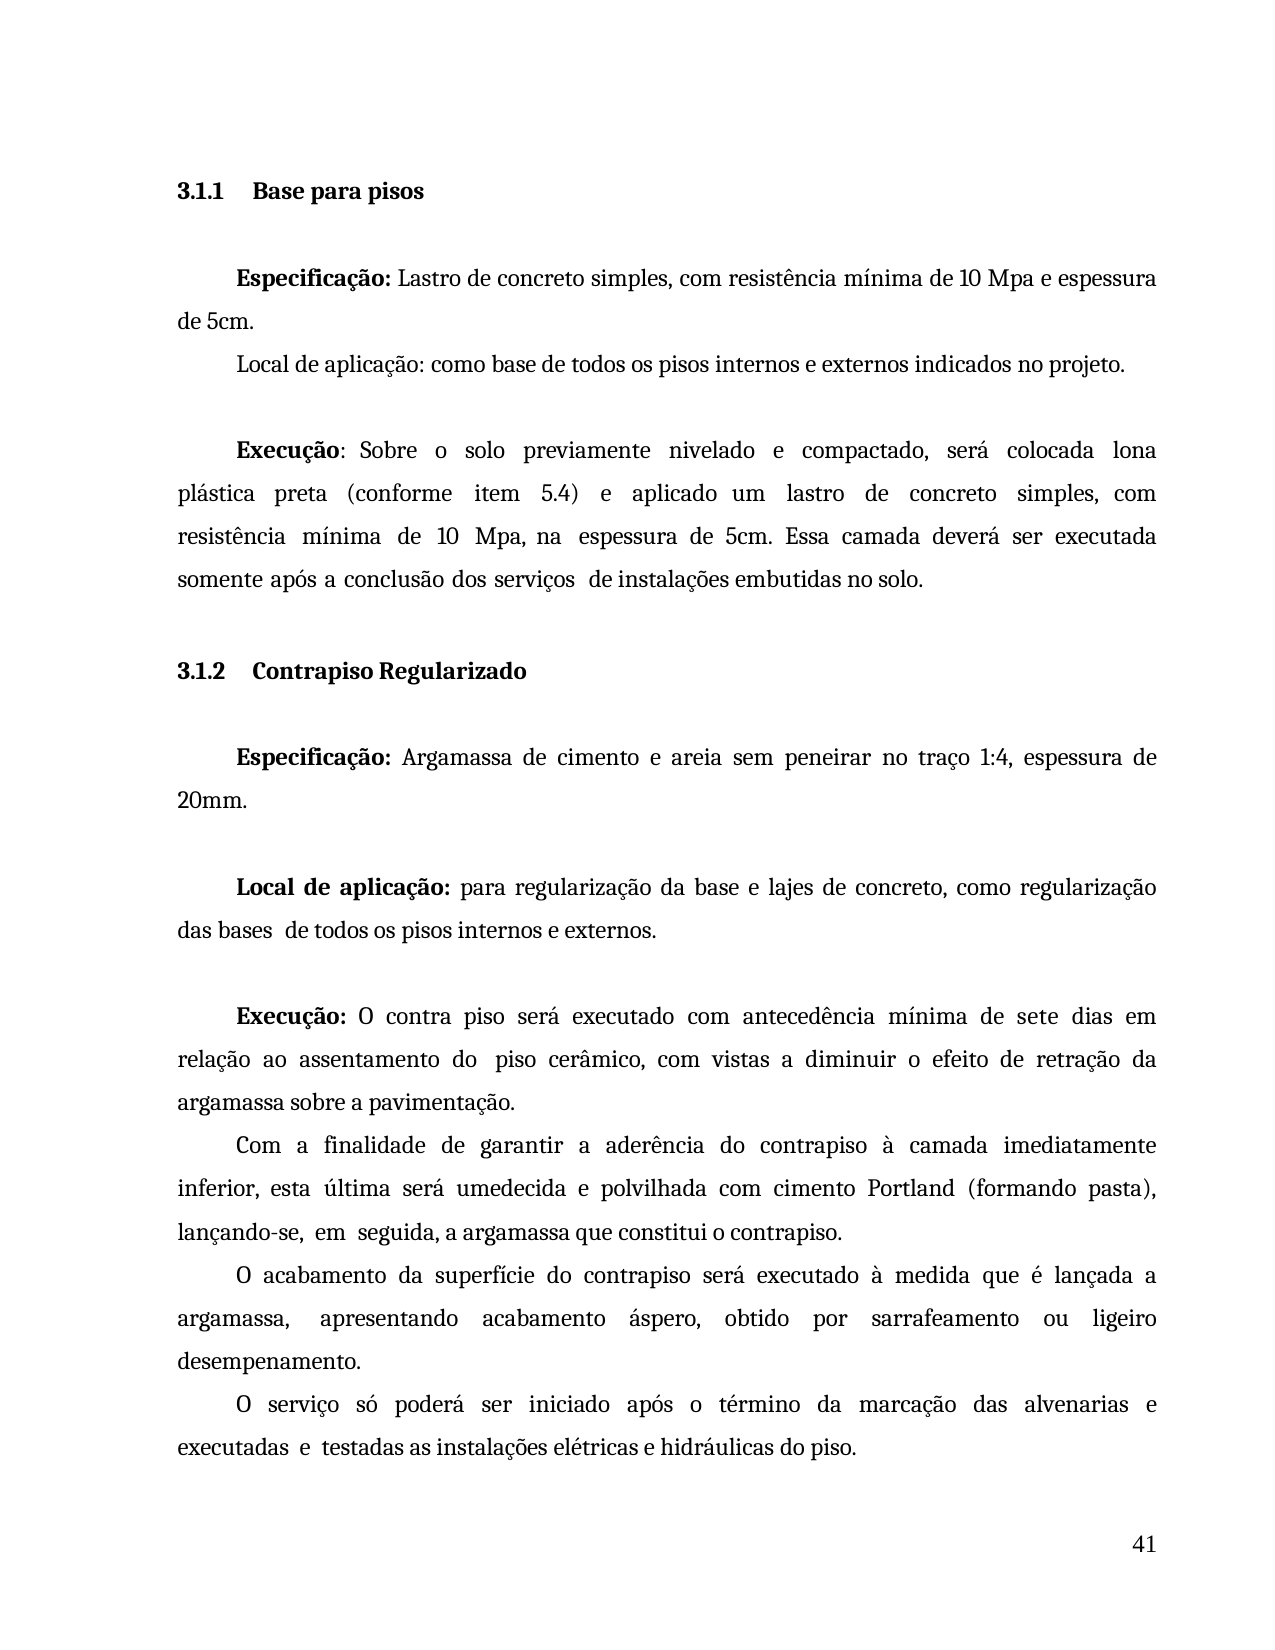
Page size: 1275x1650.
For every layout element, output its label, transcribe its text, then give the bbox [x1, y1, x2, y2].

text Execução: Sobre o solo previamente nivelado e compactado, será colocada lona plástica preta (conforme item 5.4) e aplicado um lastro de concreto simples, com resistência mínima de 10 Mpa, na espessura de 5cm. Essa camada deverá ser executada somente após a conclusão dos serviços de instalações embutidas no solo. [177, 436, 1157, 594]
subtitle Base para pisos [177, 177, 1157, 206]
subtitle Contrapiso Regularizado [177, 657, 1157, 686]
text Local de aplicação: como base de todos os pisos internos e externos indicados no projeto. [177, 350, 1157, 378]
text O serviço só poderá ser iniciado após o término da marcação das alvenarias e executadas e testadas as instalações elétricas e hidráulicas do piso. [177, 1390, 1157, 1462]
text Especificação: Lastro de concreto simples, com resistência mínima de 10 Mpa e espessura de 5cm. [177, 263, 1157, 335]
text Local de aplicação: para regularização da base e lajes de concreto, como regularização das bases de todos os pisos internos e externos. [177, 872, 1157, 944]
text Especificação: Argamassa de cimento e areia sem peneirar no traço 1:4, espessura de 20mm. [177, 743, 1157, 815]
text Execução: O contra piso será executado com antecedência mínima de sete dias em relação ao assentamento do piso cerâmico, com vistas a diminuir o efeito de retração da argamassa sobre a pavimentação. [177, 1002, 1157, 1117]
text O acabamento da superfície do contrapiso será executado à medida que é lançada a argamassa, apresentando acabamento áspero, obtido por sarrafeamento ou ligeiro desempenamento. [177, 1261, 1157, 1376]
text Com a finalidade de garantir a aderência do contrapiso à camada imediatamente inferior, esta última será umedecida e polvilhada com cimento Portland (formando pasta), lançando-se, em seguida, a argamassa que constitui o contrapiso. [177, 1131, 1157, 1246]
